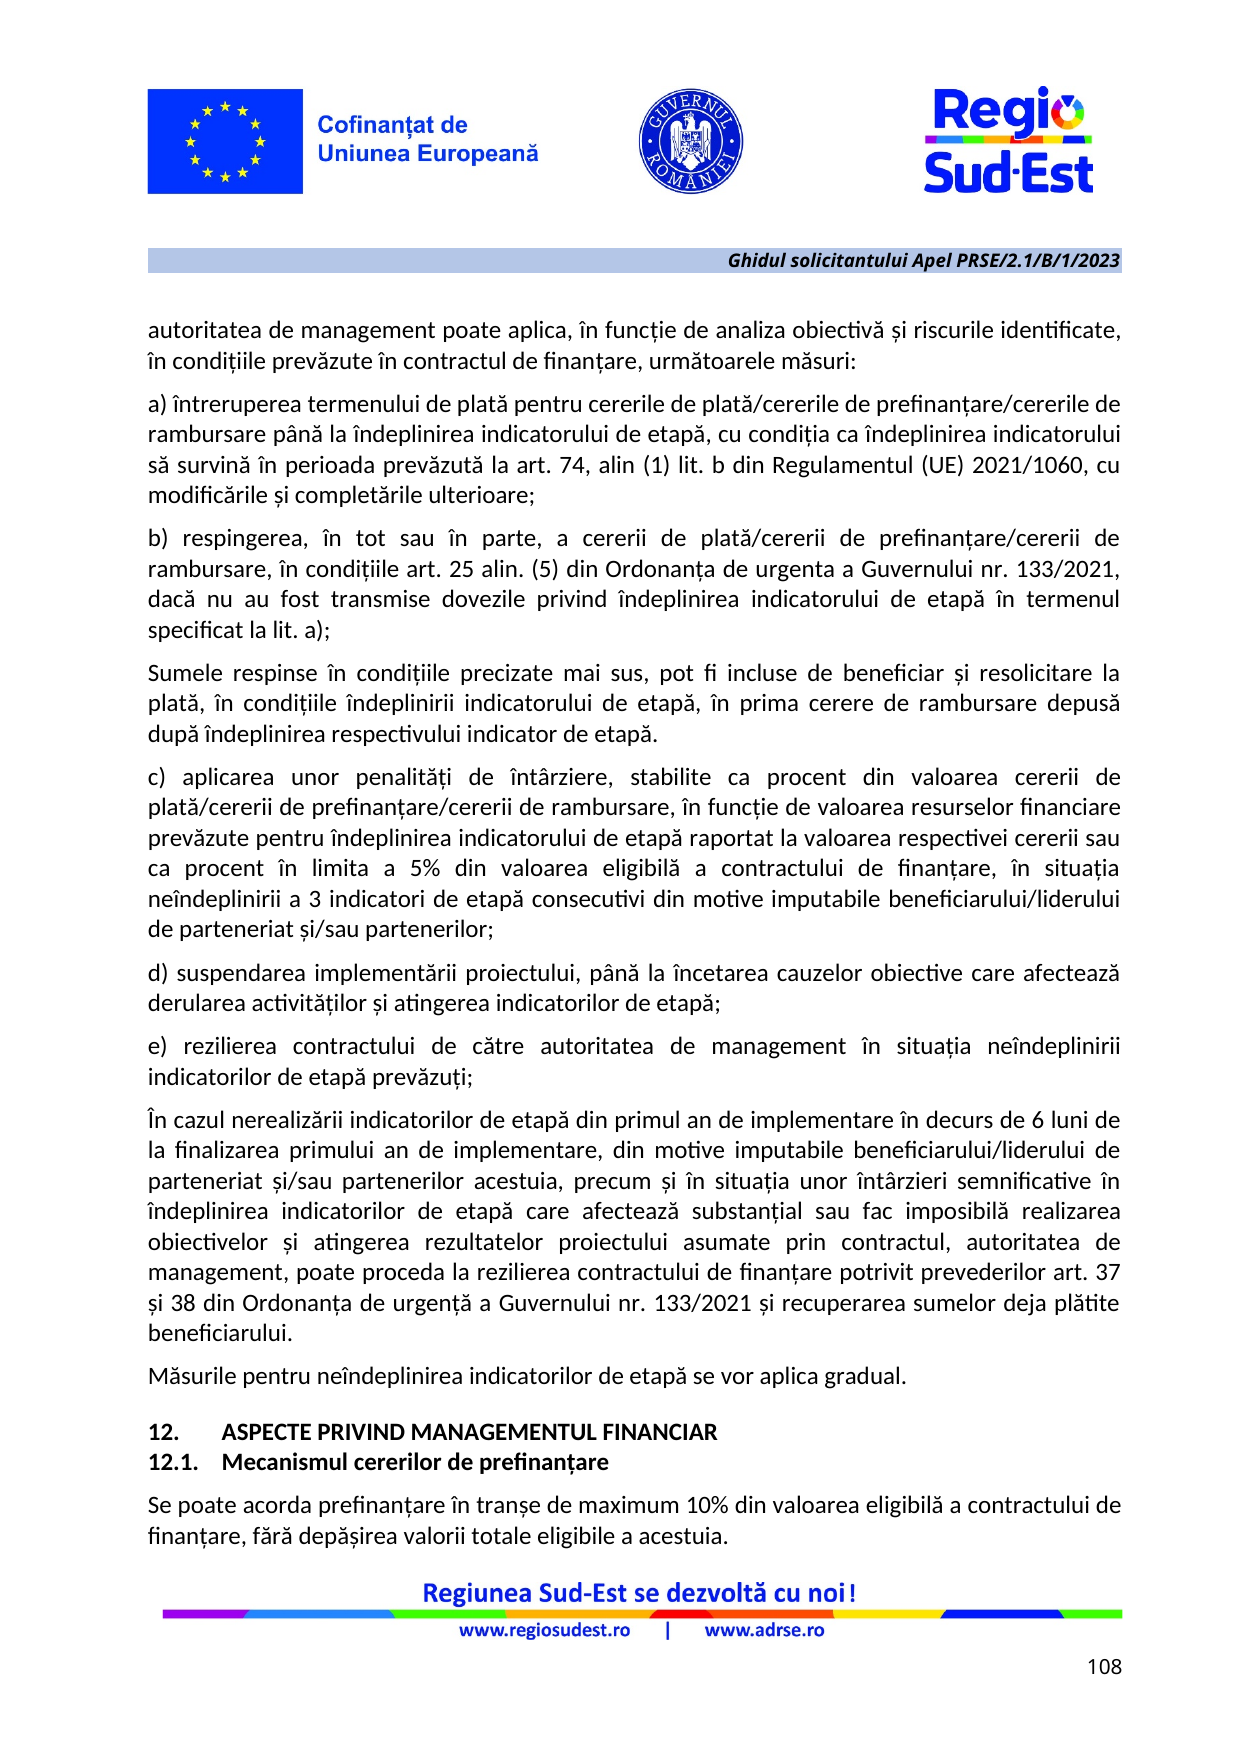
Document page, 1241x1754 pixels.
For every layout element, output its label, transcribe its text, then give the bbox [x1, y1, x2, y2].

text b) respingerea, în tot sau în parte, a cererii de plată/cererii de prefinanțare/cererii de rambursare, în condițiile art. 25 alin. (5) din Ordonanța de urgenta a Guvernului nr. 133/2021, dacă nu au fost transmise dovezile privind îndeplinirea indicatorului de etapă în termenul specificat la lit. a); [148, 522, 1122, 644]
text d) suspendarea implementării proiectului, până la încetarea cauzelor obiective care afectează derularea activităților și atingerea indicatorilor de etapă; [148, 957, 1122, 1018]
text Se poate acorda prefinanţare în tranşe de maximum 10% din valoarea eligibilă a contractului de finanţare, fără depăşirea valorii totale eligibile a acestuia. [148, 1489, 1122, 1551]
text c) aplicarea unor penalități de întârziere, stabilite ca procent din valoarea cererii de plată/cererii de prefinanțare/cererii de rambursare, în funcție de valoarea resurselor financiare prevăzute pentru îndeplinirea indicatorului de etapă raportat la valoarea respectivei cererii sau ca procent în limita a 5% din valoarea eligibilă a contractului de finanțare, în situația neîndeplinirii a 3 indicatori de etapă consecutivi din motive imputabile beneficiarului/liderului de parteneriat și/sau partenerilor; [148, 761, 1122, 944]
text În cazul nerealizării indicatorilor de etapă din primul an de implementare în decurs de 6 luni de la finalizarea primului an de implementare, din motive imputabile beneficiarului/liderului de parteneriat și/sau partenerilor acestuia, precum și în situația unor întârzieri semnificative în îndeplinirea indicatorilor de etapă care afectează substanțial sau fac imposibilă realizarea obiectivelor și atingerea rezultatelor proiectului asumate prin contractul, autoritatea de management, poate proceda la rezilierea contractului de finanțare potrivit prevederilor art. 37 și 38 din Ordonanța de urgență a Guvernului nr. 133/2021 și recuperarea sumelor deja plătite beneficiarului. [148, 1104, 1122, 1348]
subtitle ASPECTE PRIVIND MANAGEMENTUL FINANCIAR [148, 1416, 1122, 1446]
text e) rezilierea contractului de către autoritatea de management în situația neîndeplinirii indicatorilor de etapă prevăzuți; [148, 1030, 1122, 1091]
text Măsurile pentru neîndeplinirea indicatorilor de etapă se vor aplica gradual. [148, 1360, 1122, 1391]
subtitle Mecanismul cererilor de prefinanțare [148, 1446, 1122, 1477]
text Sumele respinse în condițiile precizate mai sus, pot fi incluse de beneficiar și resolicitare la plată, în condițiile îndeplinirii indicatorului de etapă, în prima cerere de rambursare depusă după îndeplinirea respectivului indicator de etapă. [148, 657, 1122, 748]
picture [147, 86, 1093, 195]
text a) întreruperea termenului de plată pentru cererile de plată/cererile de prefinanțare/cererile de rambursare până la îndeplinirea indicatorului de etapă, cu condiția ca îndeplinirea indicatorului să survină în perioada prevăzută la art. 74, alin (1) lit. b din Regulamentul (UE) 2021/1060, cu modificările și completările ulterioare; [148, 388, 1122, 510]
picture [162, 1582, 1123, 1640]
